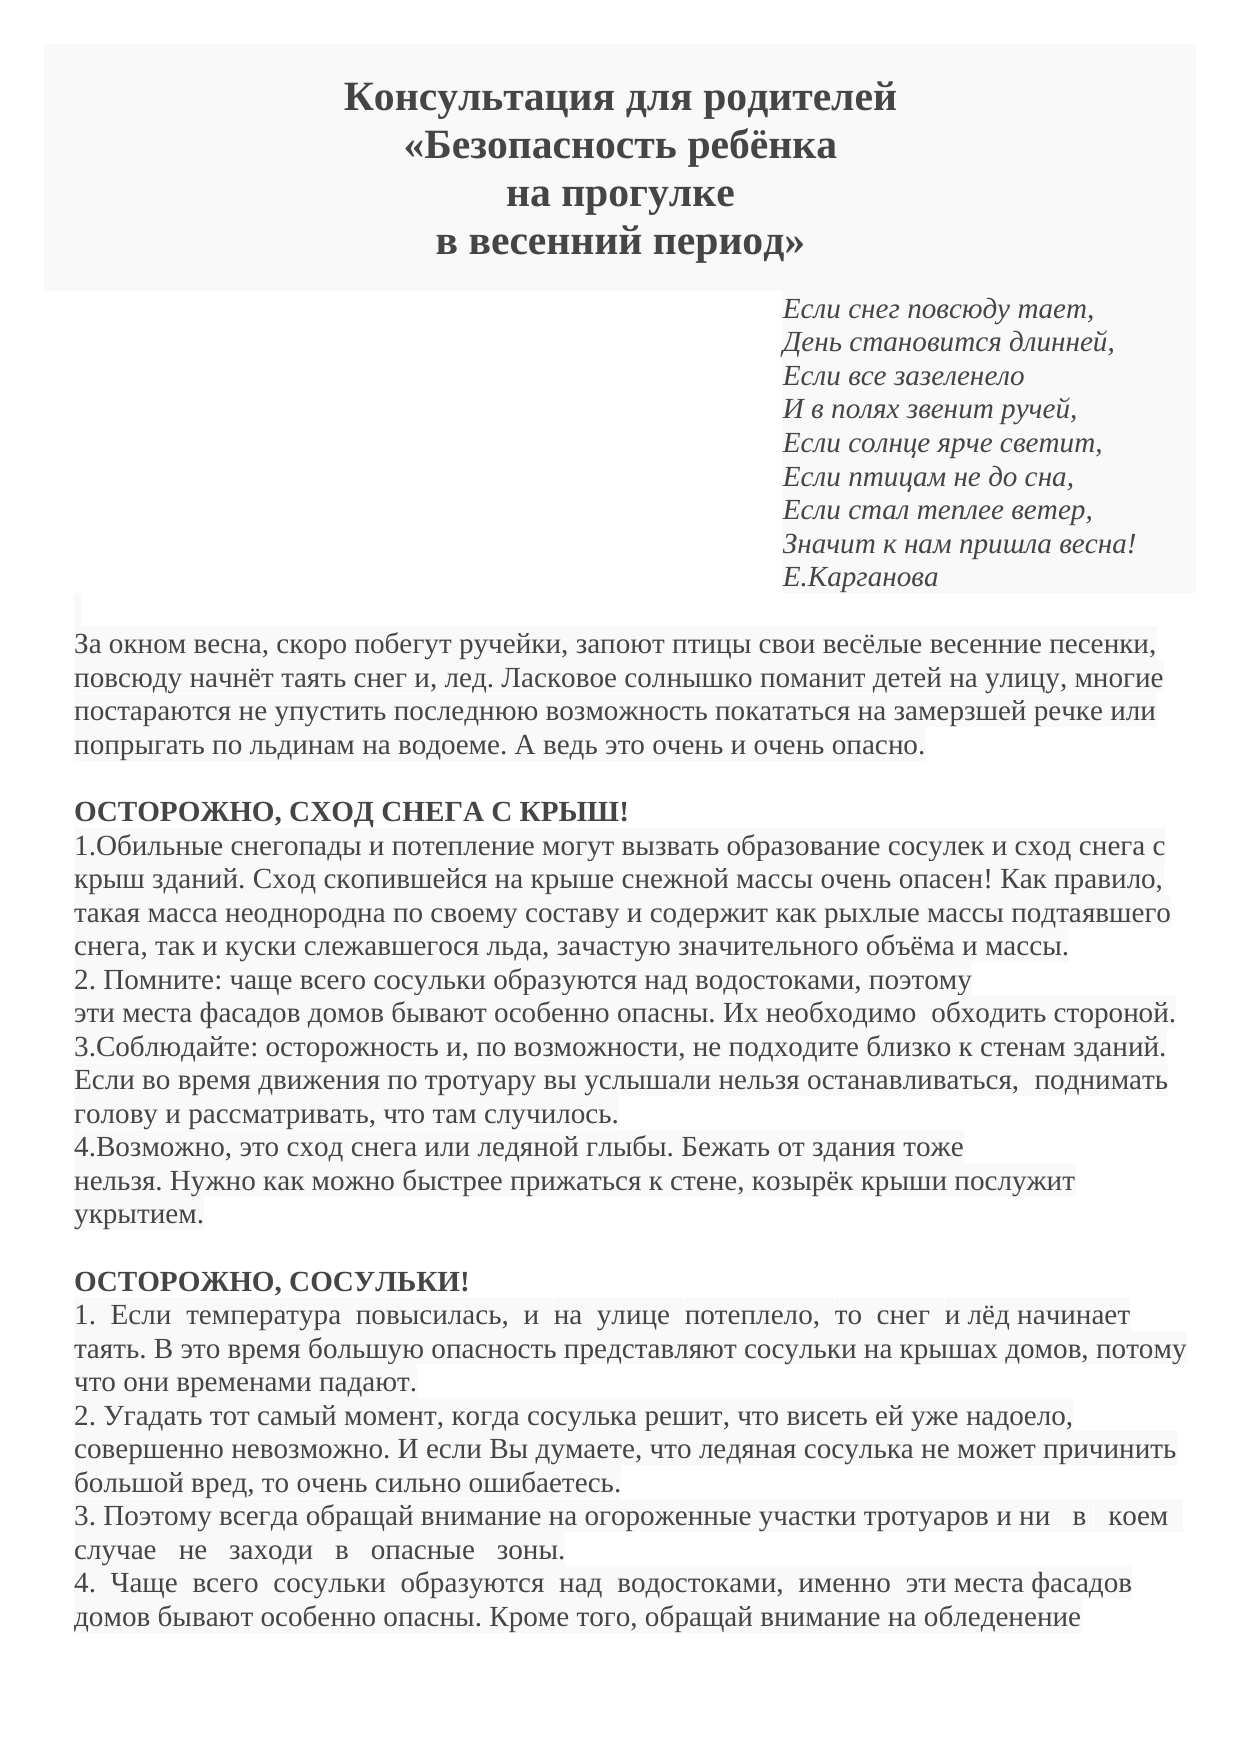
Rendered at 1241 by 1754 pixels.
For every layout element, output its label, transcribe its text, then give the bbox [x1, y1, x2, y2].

text За окном весна, скоро побегут ручейки, запоют птицы свои весёлые весенние песенки, повсюду начнёт таять снег и, лед. Ласковое солнышко поманит детей на улицу, многие постараются не упустить последнюю возможность покататься на замерзшей речке или попрыгать по льдинам на водоеме. А ведь это очень и очень опасно. [74, 593, 1196, 761]
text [74, 1230, 1196, 1633]
text Консультация для родителей «Безопасность ребёнка на прогулке в весенний период» [44, 44, 1196, 291]
text ОСТОРОЖНО, СХОД СНЕГА С КРЫШ! 1.Обильные снегопады и потепление могут вызвать образование сосулек и сход снега с крыш зданий. Сход скопившейся на крыше снежной массы очень опасен! Как правило, такая масса неоднородна по своему составу и содержит как рыхлые массы подтаявшего снега, так и куски слежавшегося льда, зачастую значительного объёма и массы. 2. Помните: чаще всего сосульки образуются над водостоками, поэтому эти места фасадов домов бывают особенно опасны. Их необходимо обходить стороной. 3.Соблюдайте: осторожность и, по возможности, не подходите близко к стенам зданий. Если во время движения по тротуару вы услышали нельзя останавливаться, поднимать голову и рассматривать, что там случилось. 4.Возможно, это сход снега или ледяной глыбы. Бежать от здания тоже нельзя. Нужно как можно быстрее прижаться к стене, козырёк крыши послужит укрытием. [74, 761, 1196, 1230]
text Если снег повсюду тает, День становится длинней, Если все зазеленело И в полях звенит ручей, Если солнце ярче светит, Если птицам не до сна, Если стал теплее ветер, Значит к нам пришла весна! Е.Карганова [783, 291, 1196, 593]
